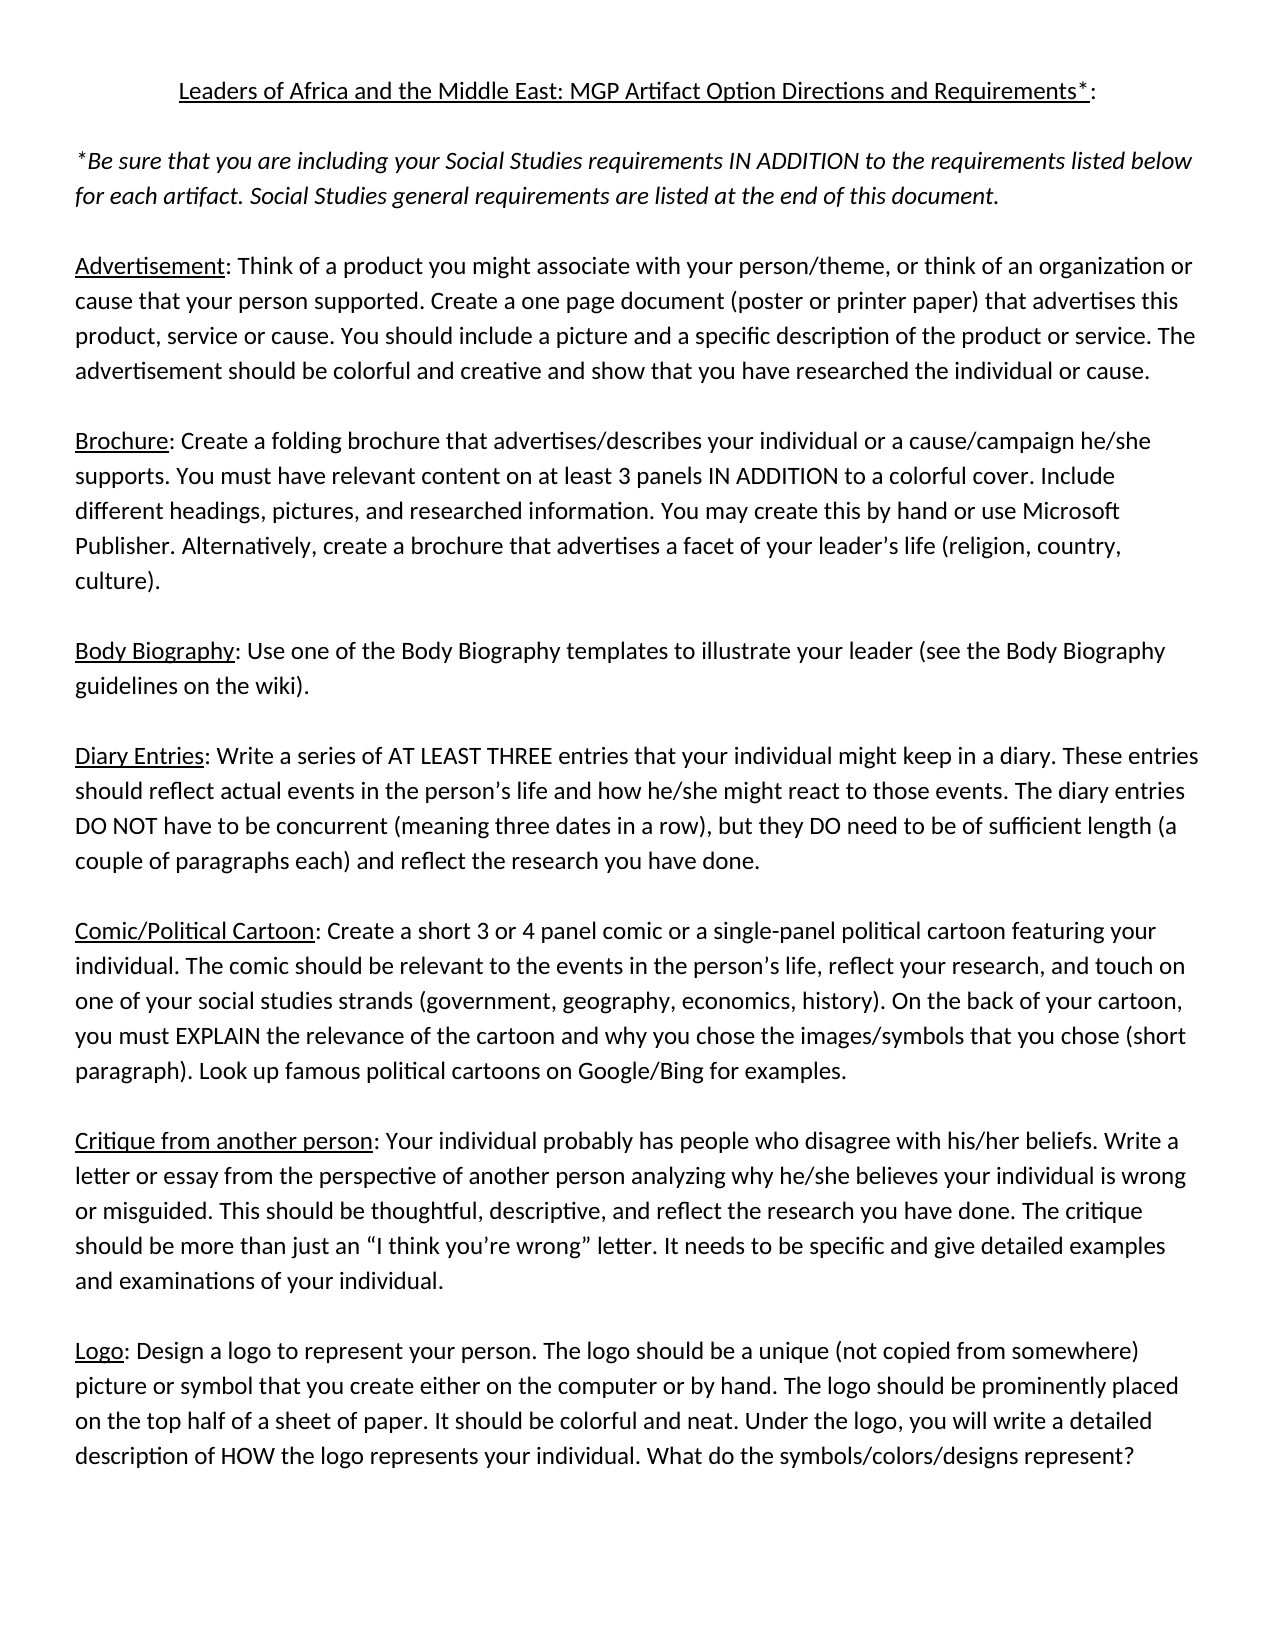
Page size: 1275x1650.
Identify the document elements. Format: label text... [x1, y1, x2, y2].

text Body Biography: Use one of the Body Biography templates to illustrate your leader (see the Body Biography guidelines on the wiki). [75, 635, 1200, 701]
text Comic/Political Cartoon: Create a short 3 or 4 panel comic or a single-panel political cartoon featuring your individual. The comic should be relevant to the events in the person’s life, reflect your research, and touch on one of your social studies strands (government, geography, economics, history). On the back of your cartoon, you must EXPLAIN the relevance of the cartoon and why you chose the images/symbols that you chose (short paragraph). Look up famous political cartoons on Google/Bing for examples. [75, 915, 1200, 1086]
text Brochure: Create a folding brochure that advertises/describes your individual or a cause/campaign he/she supports. You must have relevant content on at least 3 panels IN ADDITION to a colorful cover. Include different headings, pictures, and researched information. You may create this by hand or use Microsoft Publisher. Alternatively, create a brochure that advertises a facet of your leader’s life (religion, country, culture). [75, 425, 1200, 596]
text *Be sure that you are including your Social Studies requirements IN ADDITION to the requirements listed below for each artifact. Social Studies general requirements are listed at the end of this document. [75, 145, 1200, 211]
text Leaders of Africa and the Middle East: MGP Artifact Option Directions and Requirements*: [75, 75, 1200, 106]
text Critique from another person: Your individual probably has people who disagree with his/her beliefs. Write a letter or essay from the perspective of another person analyzing why he/she believes your individual is wrong or misguided. This should be thoughtful, descriptive, and reflect the research you have done. The critique should be more than just an “I think you’re wrong” letter. It needs to be specific and give detailed examples and examinations of your individual. [75, 1125, 1200, 1296]
text Logo: Design a logo to represent your person. The logo should be a unique (not copied from somewhere) picture or symbol that you create either on the computer or by hand. The logo should be prominently placed on the top half of a sheet of paper. It should be colorful and neat. Under the logo, you will write a detailed description of HOW the logo represents your individual. What do the symbols/colors/designs represent? [75, 1335, 1200, 1471]
text Advertisement: Think of a product you might associate with your person/theme, or think of an organization or cause that your person supported. Create a one page document (poster or printer paper) that advertises this product, service or cause. You should include a picture and a specific description of the product or service. The advertisement should be colorful and creative and show that you have researched the individual or cause. [75, 250, 1200, 386]
text Diary Entries: Write a series of AT LEAST THREE entries that your individual might keep in a diary. These entries should reflect actual events in the person’s life and how he/she might react to those events. The diary entries DO NOT have to be concurrent (meaning three dates in a row), but they DO need to be of sufficient length (a couple of paragraphs each) and reflect the research you have done. [75, 740, 1200, 876]
